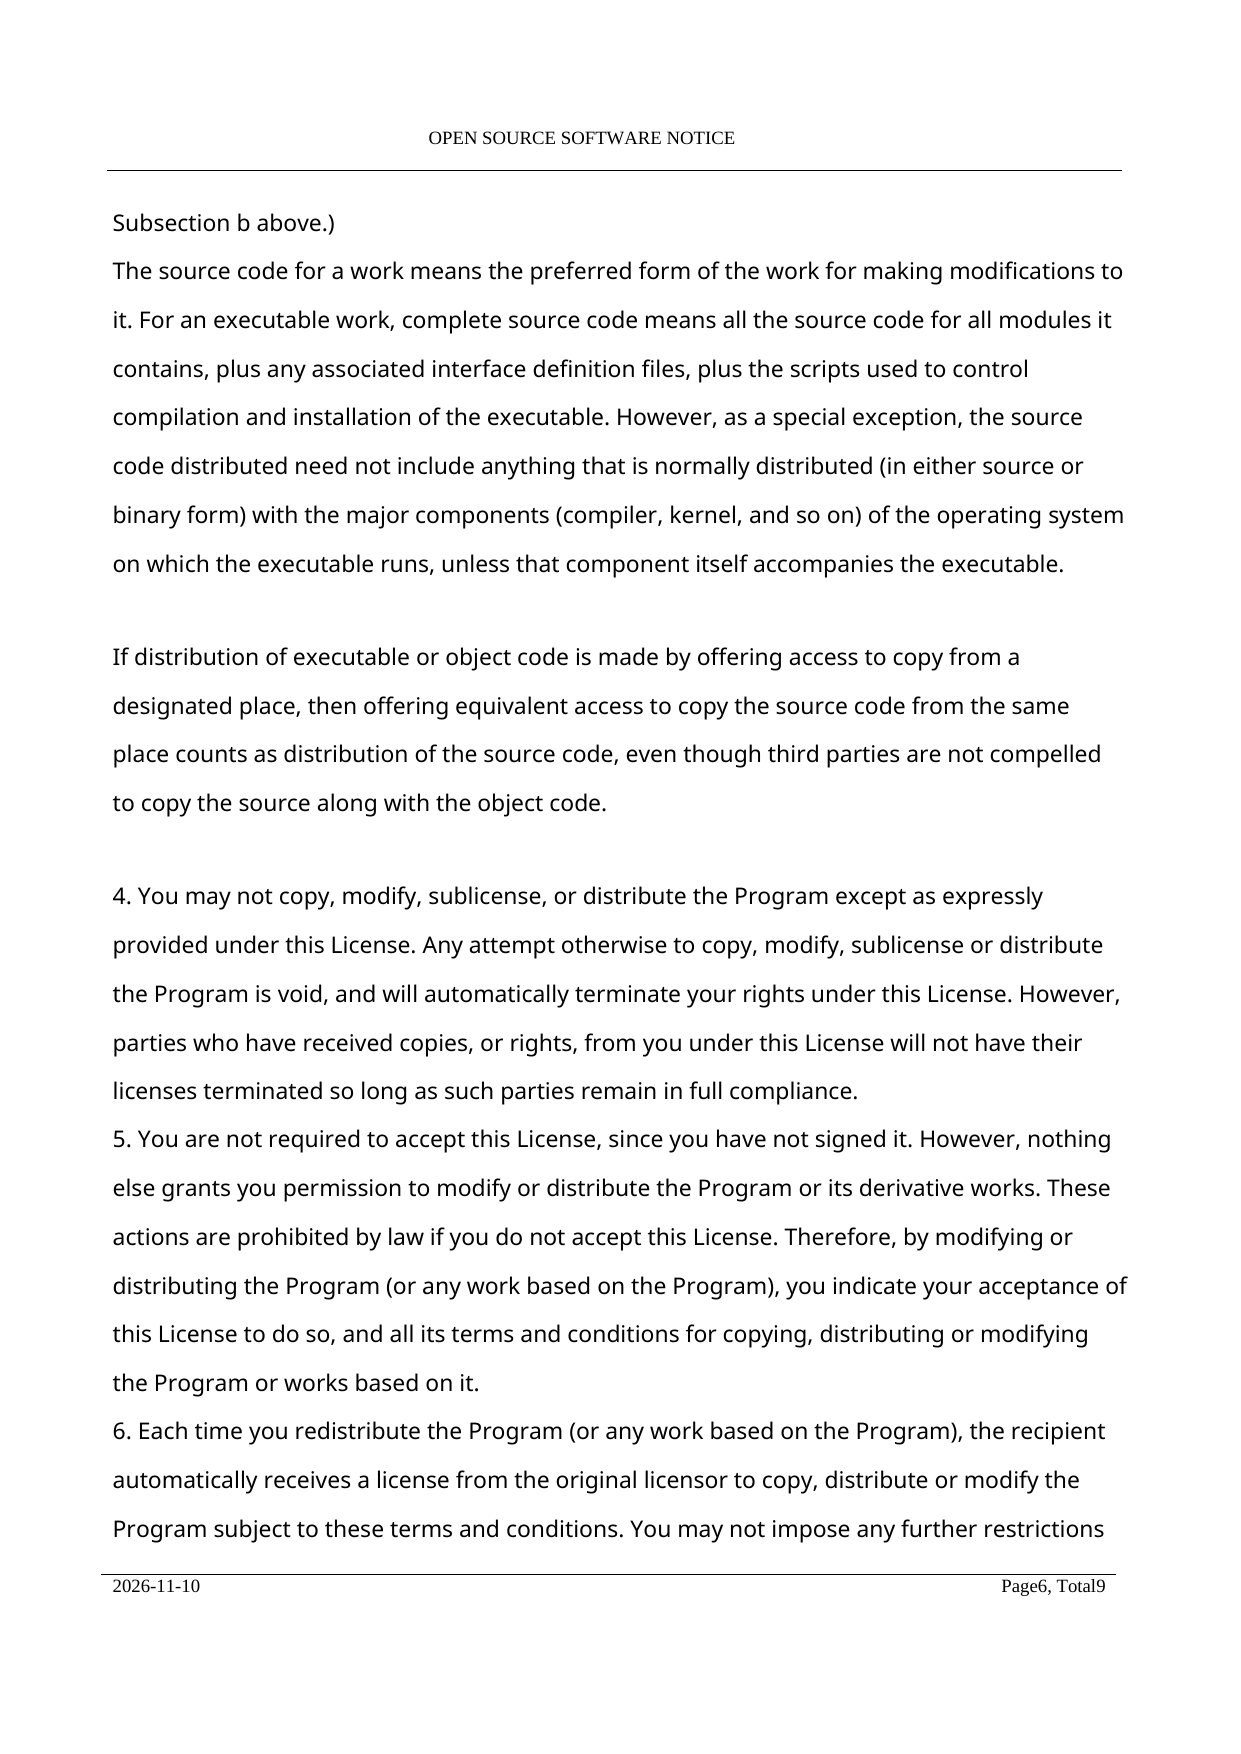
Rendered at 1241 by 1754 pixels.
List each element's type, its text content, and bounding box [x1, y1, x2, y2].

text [112, 1415, 1128, 1545]
text 5. You are not required to accept this License, since you have not signed it. However, nothing else grants you permission to modify or distribute the Program or its derivative works. These actions are prohibited by law if you do not accept this License. Therefore, by modifying or distributing the Program (or any work based on the Program), you indicate your acceptance of this License to do so, and all its terms and conditions for copying, distributing or modifying the Program or works based on it. [112, 1123, 1128, 1399]
text If distribution of executable or object code is made by offering access to copy from a designated place, then offering equivalent access to copy the source code from the same place counts as distribution of the source code, even though third parties are not compelled to copy the source along with the object code. [112, 640, 1128, 819]
text The source code for a work means the preferred form of the work for making modifications to it. For an executable work, complete source code means all the source code for all modules it contains, plus any associated interface definition files, plus the scripts used to control compilation and installation of the executable. However, as a special exception, the source code distributed need not include anything that is normally distributed (in either source or binary form) with the major components (compiler, kernel, and so on) of the operating system on which the executable runs, unless that component itself accompanies the executable. [112, 254, 1128, 579]
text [112, 206, 1128, 239]
text 4. You may not copy, modify, sublicense, or distribute the Program except as expressly provided under this License. Any attempt otherwise to copy, modify, sublicense or distribute the Program is void, and will automatically terminate your rights under this License. However, parties who have received copies, or rights, from you under this License will not have their licenses terminated so long as such parties remain in full compliance. [112, 880, 1128, 1107]
